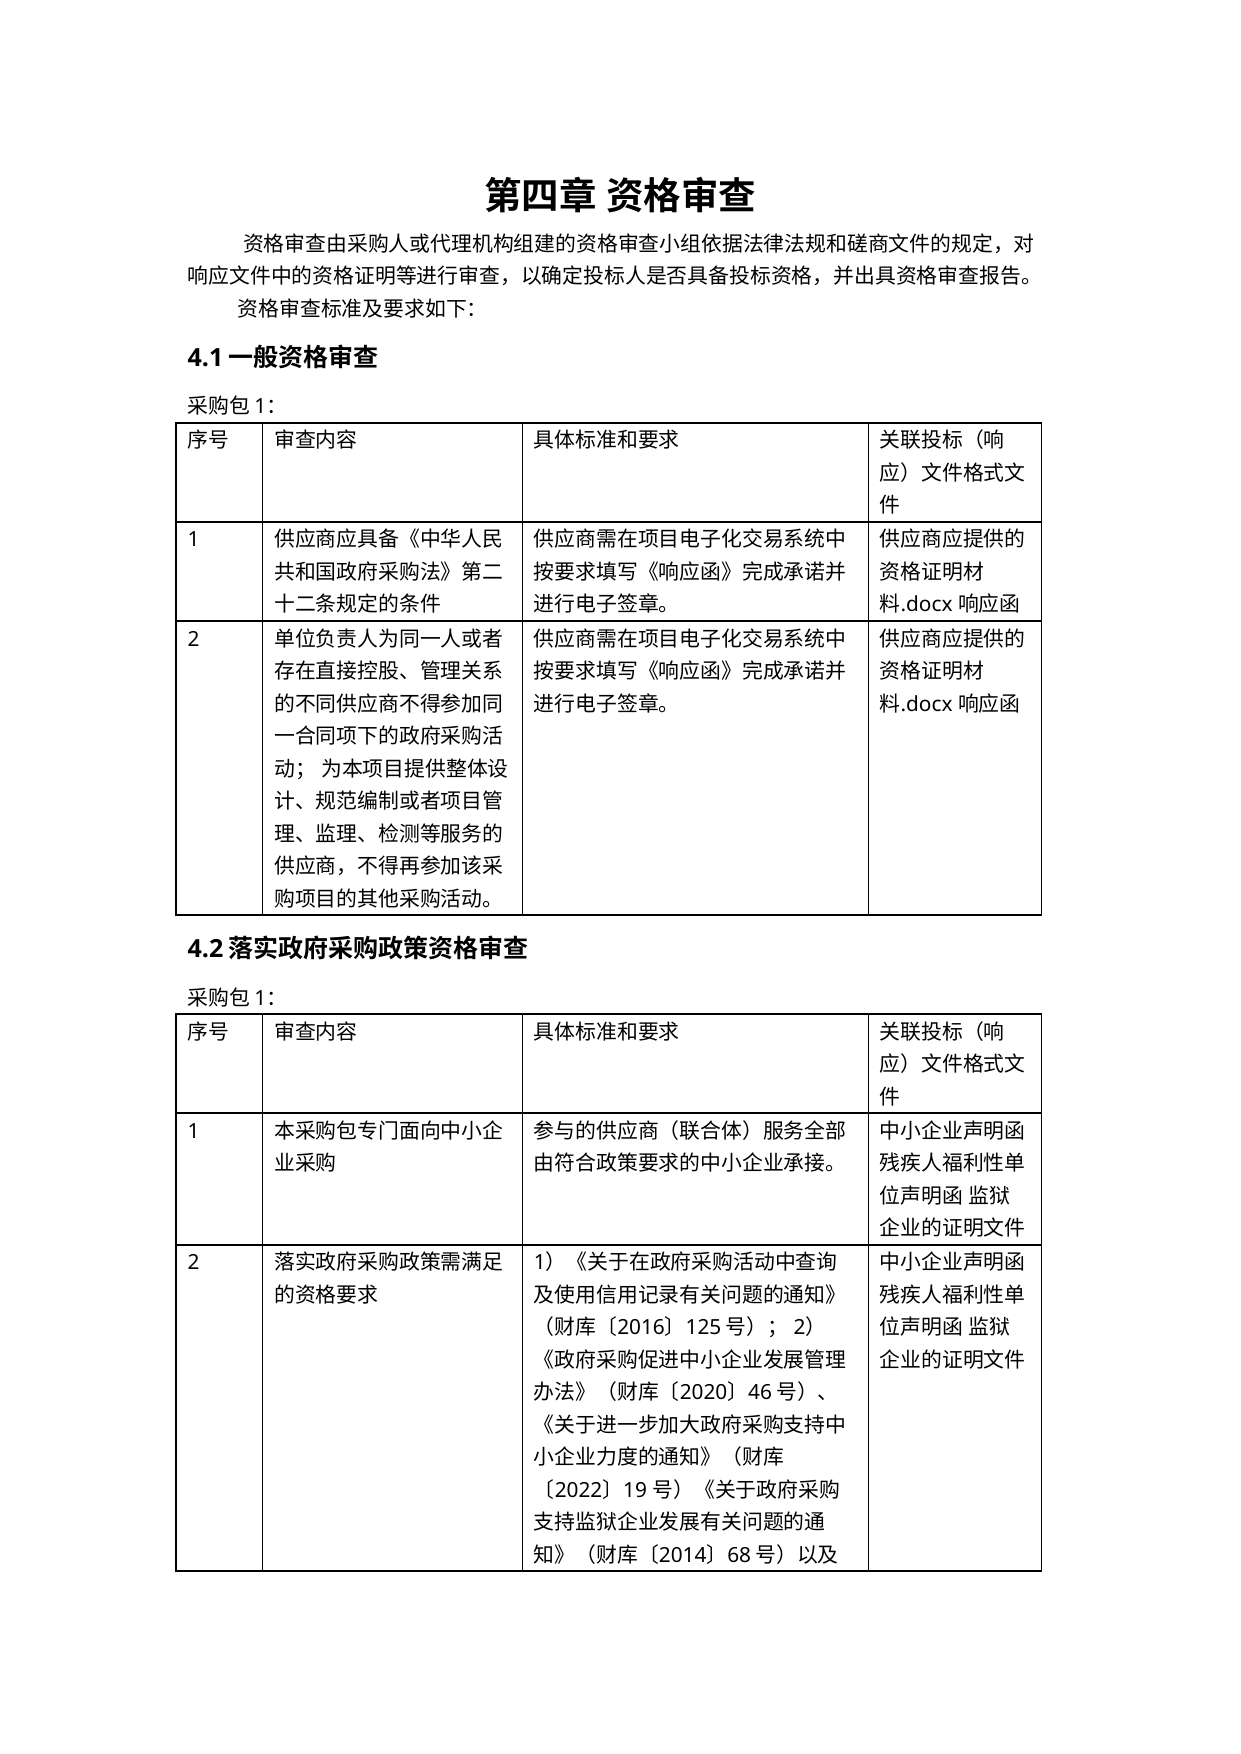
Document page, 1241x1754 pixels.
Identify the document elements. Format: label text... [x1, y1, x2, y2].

table_cell 1 [177, 1114, 262, 1244]
table_cell 2 [177, 1246, 262, 1570]
table_header 审查内容 [263, 424, 522, 521]
table_header 关联投标（响应）文件格式文件 [869, 1015, 1041, 1112]
table_cell 供应商应提供的资格证明材料.docx 响应函 [869, 523, 1041, 620]
table_cell 单位负责人为同一人或者存在直接控股、管理关系的不同供应商不得参加同一合同项下的政府采购活动； 为本项目提供整体设计、规范编制或者项目管理、监理、检测等服务的供应商，不得再参加该采购项目的其他采购活动。 [263, 622, 522, 914]
table_header 具体标准和要求 [523, 1015, 868, 1112]
text 资格审查标准及要求如下： [187, 292, 1053, 324]
text 第四章 资格审查 [187, 162, 1053, 227]
table_cell 落实政府采购政策需满足的资格要求 [263, 1246, 522, 1570]
table_header 序号 [177, 1015, 262, 1112]
table_cell 中小企业声明函 残疾人福利性单位声明函 监狱企业的证明文件 [869, 1114, 1041, 1244]
table_header 具体标准和要求 [523, 424, 868, 521]
table_cell 供应商需在项目电子化交易系统中按要求填写《响应函》完成承诺并进行电子签章。 [523, 622, 868, 914]
text 采购包1： [187, 389, 1053, 422]
table_header 关联投标（响应）文件格式文件 [869, 424, 1041, 521]
table_cell 供应商需在项目电子化交易系统中按要求填写《响应函》完成承诺并进行电子签章。 [523, 523, 868, 620]
table_cell 本采购包专门面向中小企业采购 [263, 1114, 522, 1244]
text 4.2落实政府采购政策资格审查 [187, 916, 1053, 981]
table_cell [523, 1246, 868, 1570]
text 4.1一般资格审查 [187, 324, 1053, 389]
table_cell 1 [177, 523, 262, 620]
text 资格审查由采购人或代理机构组建的资格审查小组依据法律法规和磋商文件的规定，对响应文件中的资格证明等进行审查，以确定投标人是否具备投标资格，并出具资格审查报告。 [187, 227, 1053, 292]
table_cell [869, 1246, 1041, 1570]
table_header 审查内容 [263, 1015, 522, 1112]
text 采购包1： [187, 981, 1053, 1013]
table_cell 2 [177, 622, 262, 914]
table_cell 参与的供应商（联合体）服务全部由符合政策要求的中小企业承接。 [523, 1114, 868, 1244]
table_header 序号 [177, 424, 262, 521]
table_cell 供应商应提供的资格证明材料.docx 响应函 [869, 622, 1041, 914]
table_cell 供应商应具备《中华人民共和国政府采购法》第二十二条规定的条件 [263, 523, 522, 620]
